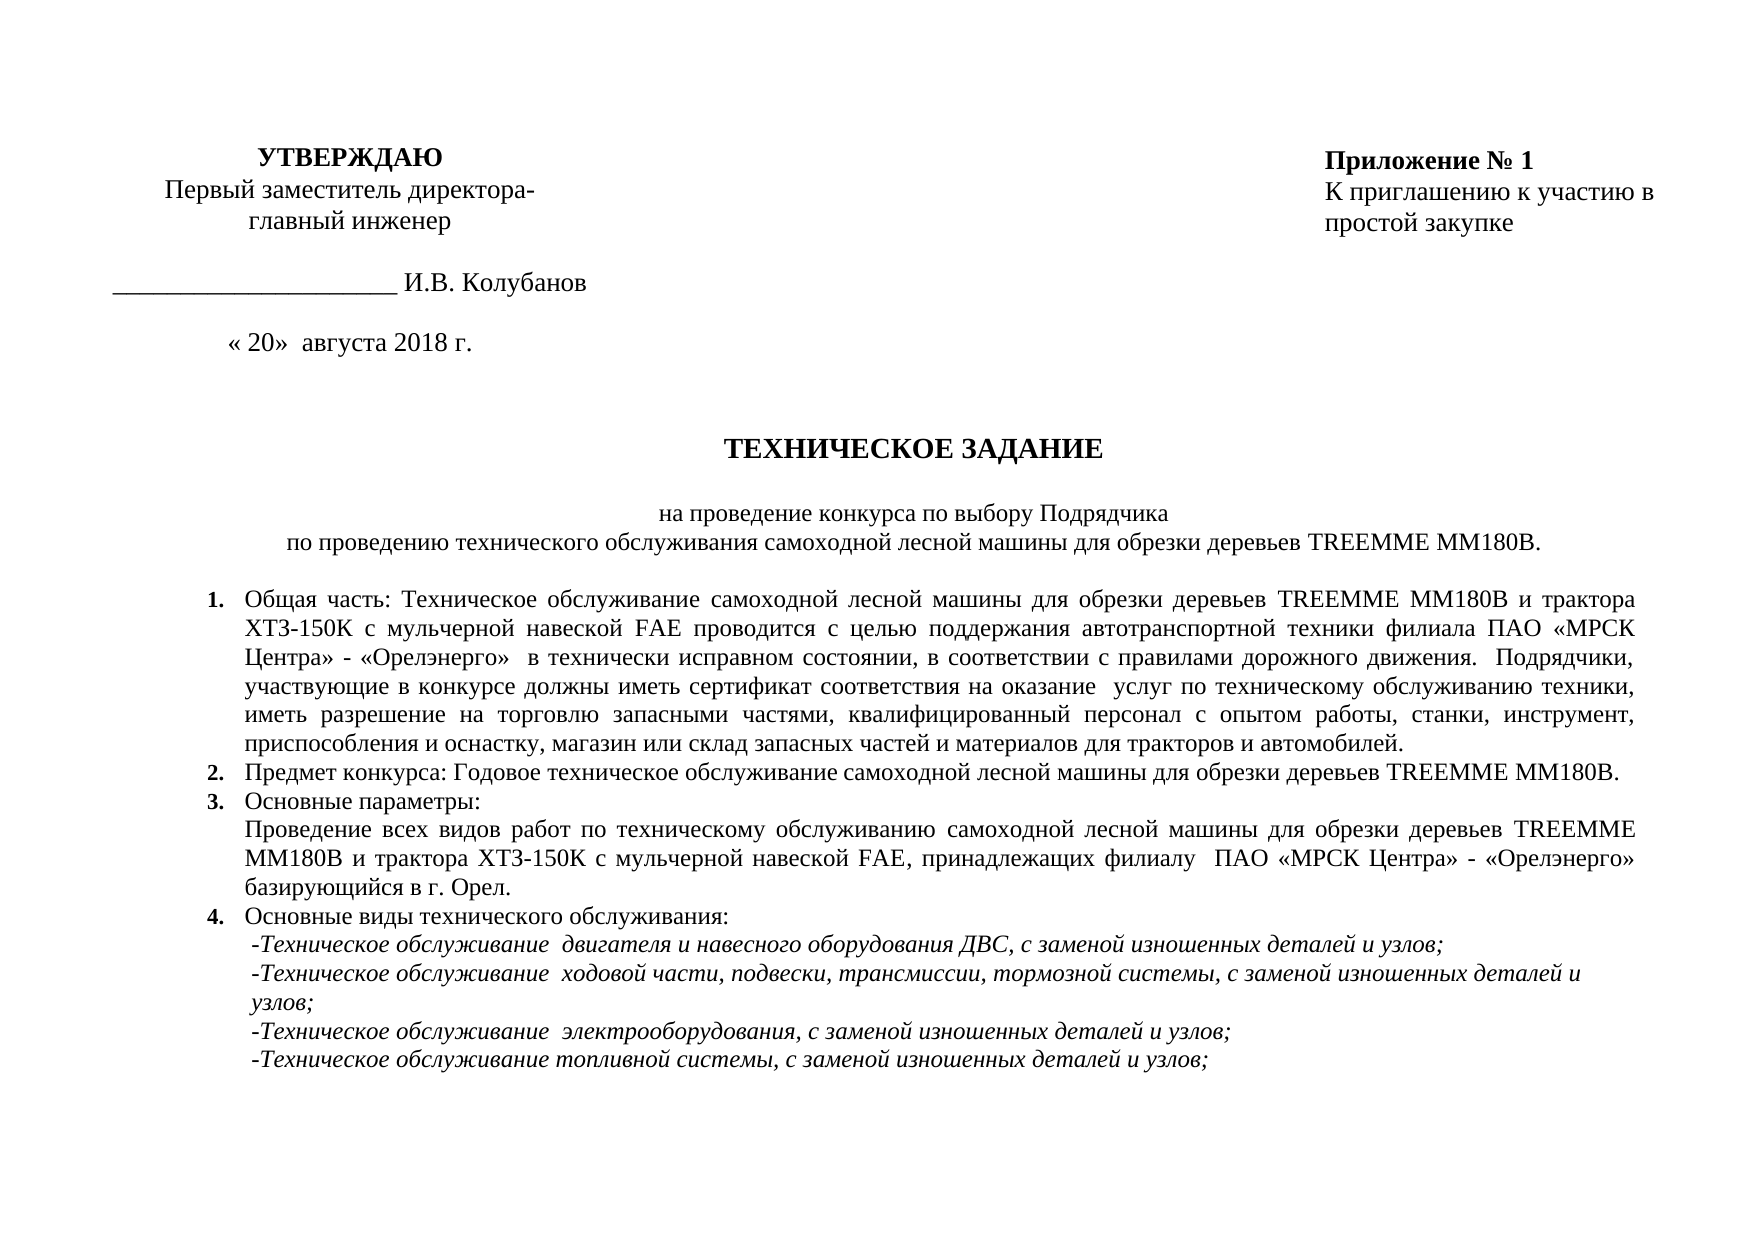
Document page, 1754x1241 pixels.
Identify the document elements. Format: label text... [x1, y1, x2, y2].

text на проведение конкурса по выбору Подрядчика [192, 498, 1636, 527]
list Общая часть: Техническое обслуживание самоходной лесной машины для обрезки деревьев TREEMME MM180B и трактора ХТЗ-150К с мульчерной навеской FAE проводится с целью поддержания автотранспортной техники филиала ПАО «МРСК Центра» - «Орелэнерго» в технически исправном состоянии, в соответствии с правилами дорожного движения. Подрядчики, участвующие в конкурсе должны иметь сертификат соответствия на оказание услуг по техническому обслуживанию техники, иметь разрешение на торговлю запасными частями, квалифицированный персонал с опытом работы, станки, инструмент, приспособления и оснастку, магазин или склад запасных частей и материалов для тракторов и автомобилей. [207, 584, 1636, 757]
text -Техническое обслуживание топливной системы, с заменой изношенных деталей и узлов; [156, 1044, 1636, 1073]
list Основные параметры: [207, 786, 1636, 814]
list Предмет конкурса: Годовое техническое обслуживание самоходной лесной машины для обрезки деревьев TREEMME MM180B. [207, 757, 1636, 786]
text ТЕХНИЧЕСКОЕ ЗАДАНИЕ [192, 431, 1636, 465]
text -Техническое обслуживание электрооборудования, с заменой изношенных деталей и узлов; [156, 1016, 1636, 1044]
list Проведение всех видов работ по техническому обслуживанию самоходной лесной машины для обрезки деревьев TREEMME MM180B и трактора ХТЗ-150К с мульчерной навеской FAE, принадлежащих филиалу ПАО «МРСК Центра» - «Орелэнерго» базирующийся в г. Орел. [244, 814, 1636, 901]
text -Техническое обслуживание ходовой части, подвески, трансмиссии, тормозной системы, с заменой изношенных деталей и узлов; [251, 958, 1636, 1016]
text -Техническое обслуживание двигателя и навесного оборудования ДВС, с заменой изношенных деталей и узлов; [156, 929, 1636, 958]
text по проведению технического обслуживания самоходной лесной машины для обрезки деревьев TREEMME MM180B. [192, 527, 1636, 556]
list Основные виды технического обслуживания: [207, 901, 1636, 929]
